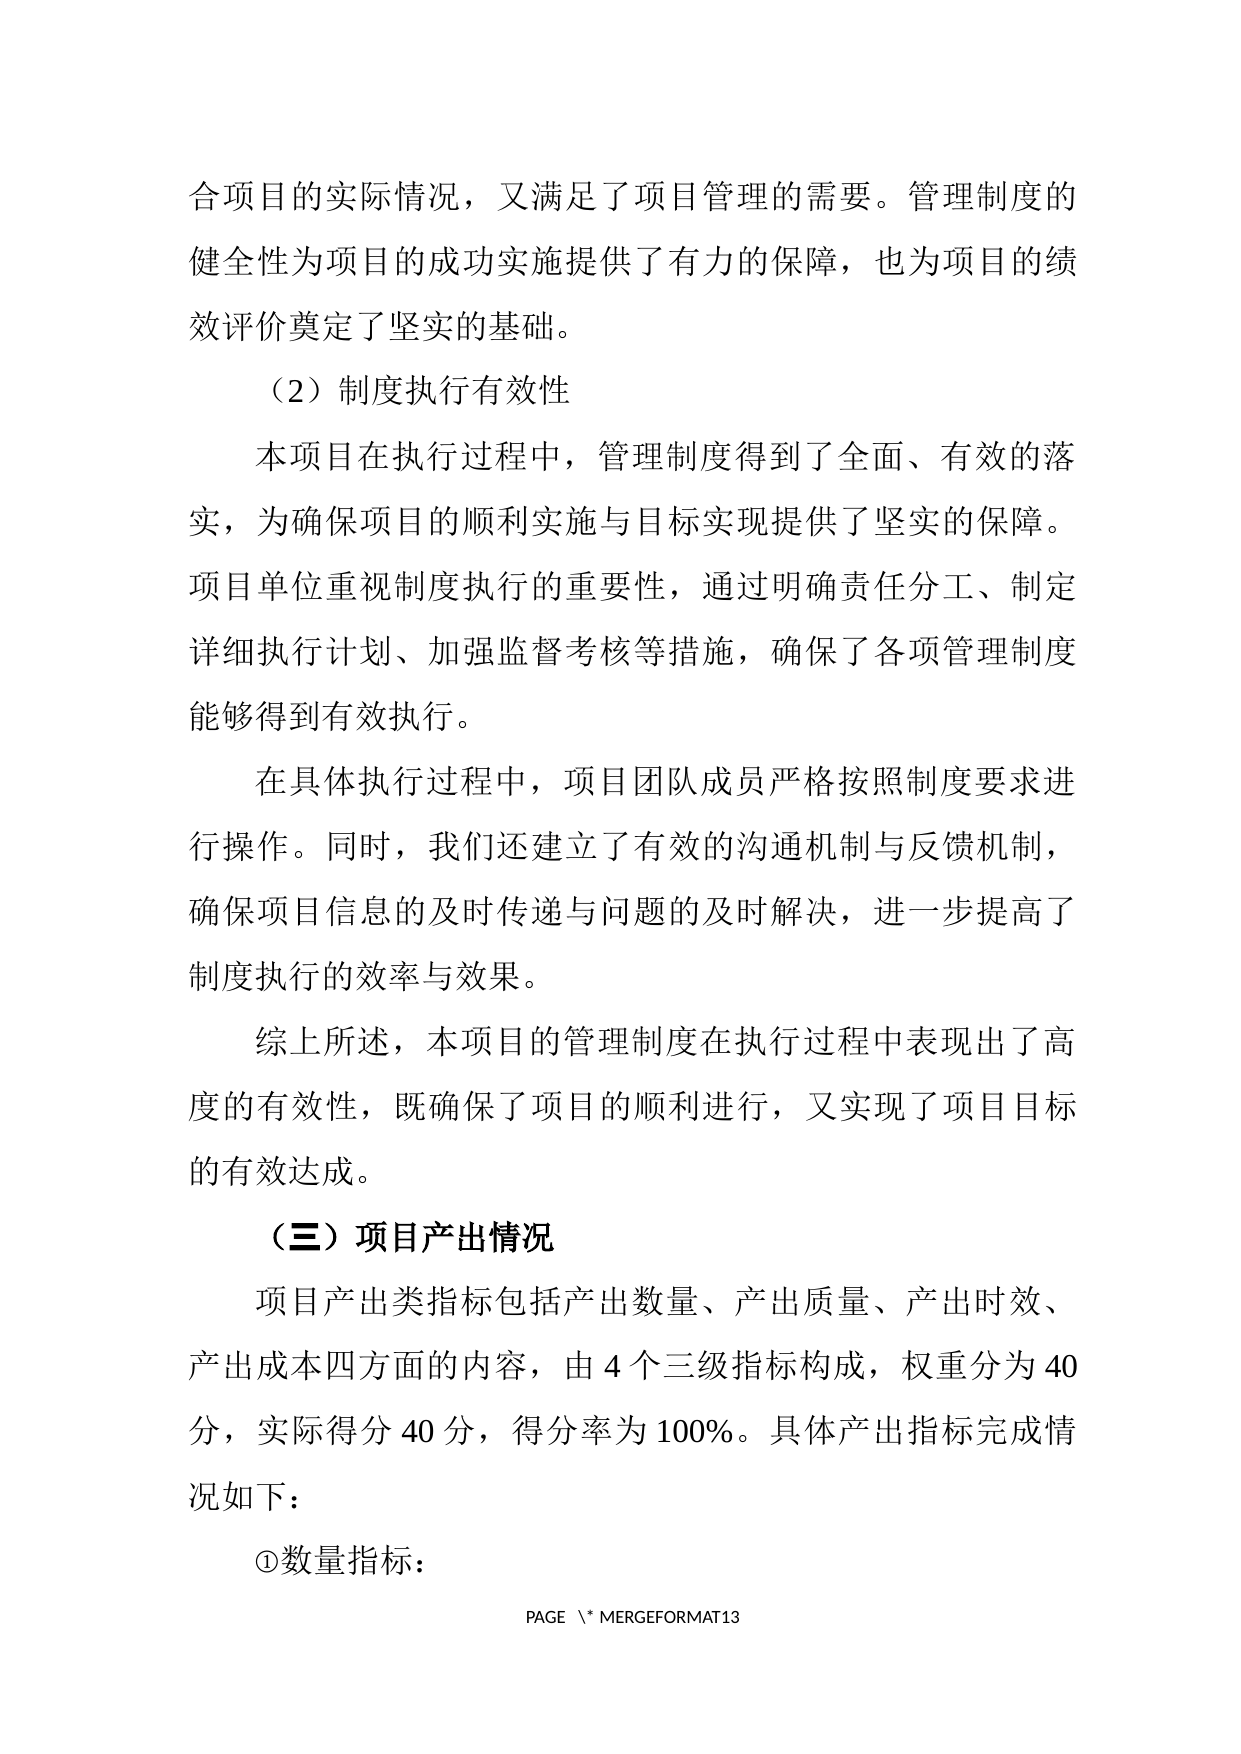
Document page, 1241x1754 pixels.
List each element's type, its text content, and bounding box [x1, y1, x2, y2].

text 本项目在执行过程中，管理制度得到了全面、有效的落实，为确保项目的顺利实施与目标实现提供了坚实的保障。项目单位重视制度执行的重要性，通过明确责任分工、制定详细执行计划、加强监督考核等措施，确保了各项管理制度能够得到有效执行。 [187, 422, 1078, 747]
list 项目产出情况 [187, 1202, 1078, 1267]
text 综上所述，本项目的管理制度在执行过程中表现出了高度的有效性，既确保了项目的顺利进行，又实现了项目目标的有效达成。 [187, 1007, 1078, 1202]
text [187, 162, 1078, 357]
text 项目产出类指标包括产出数量、产出质量、产出时效、产出成本四方面的内容，由4个三级指标构成，权重分为40分，实际得分40分，得分率为100%。具体产出指标完成情况如下： [187, 1267, 1078, 1527]
text （2）制度执行有效性 [187, 357, 1078, 422]
text ①数量指标： [187, 1527, 1078, 1592]
text 在具体执行过程中，项目团队成员严格按照制度要求进行操作。同时，我们还建立了有效的沟通机制与反馈机制，确保项目信息的及时传递与问题的及时解决，进一步提高了制度执行的效率与效果。 [187, 747, 1078, 1007]
